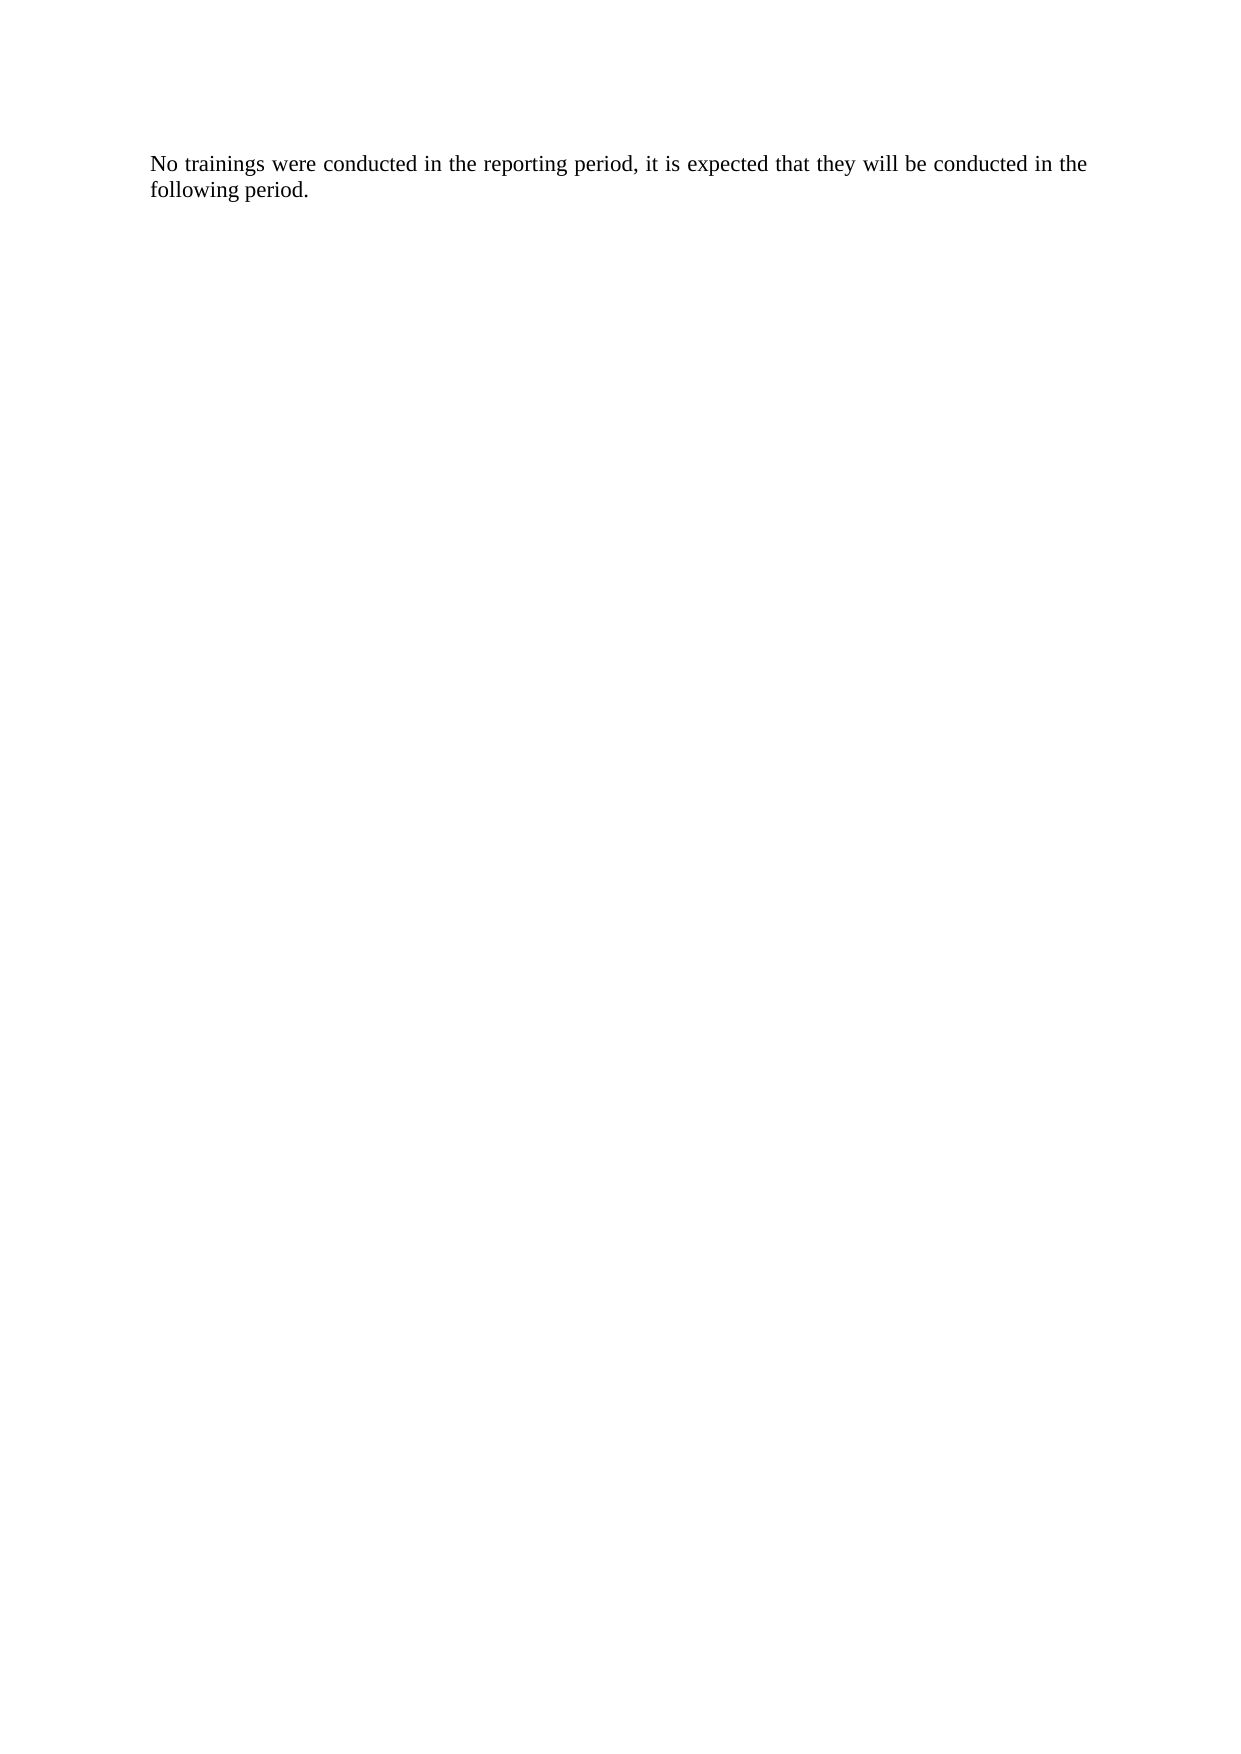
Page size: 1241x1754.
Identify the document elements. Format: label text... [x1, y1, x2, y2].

text No trainings were conducted in the reporting period, it is expected that they will be conducted in the following period. [150, 150, 1090, 203]
